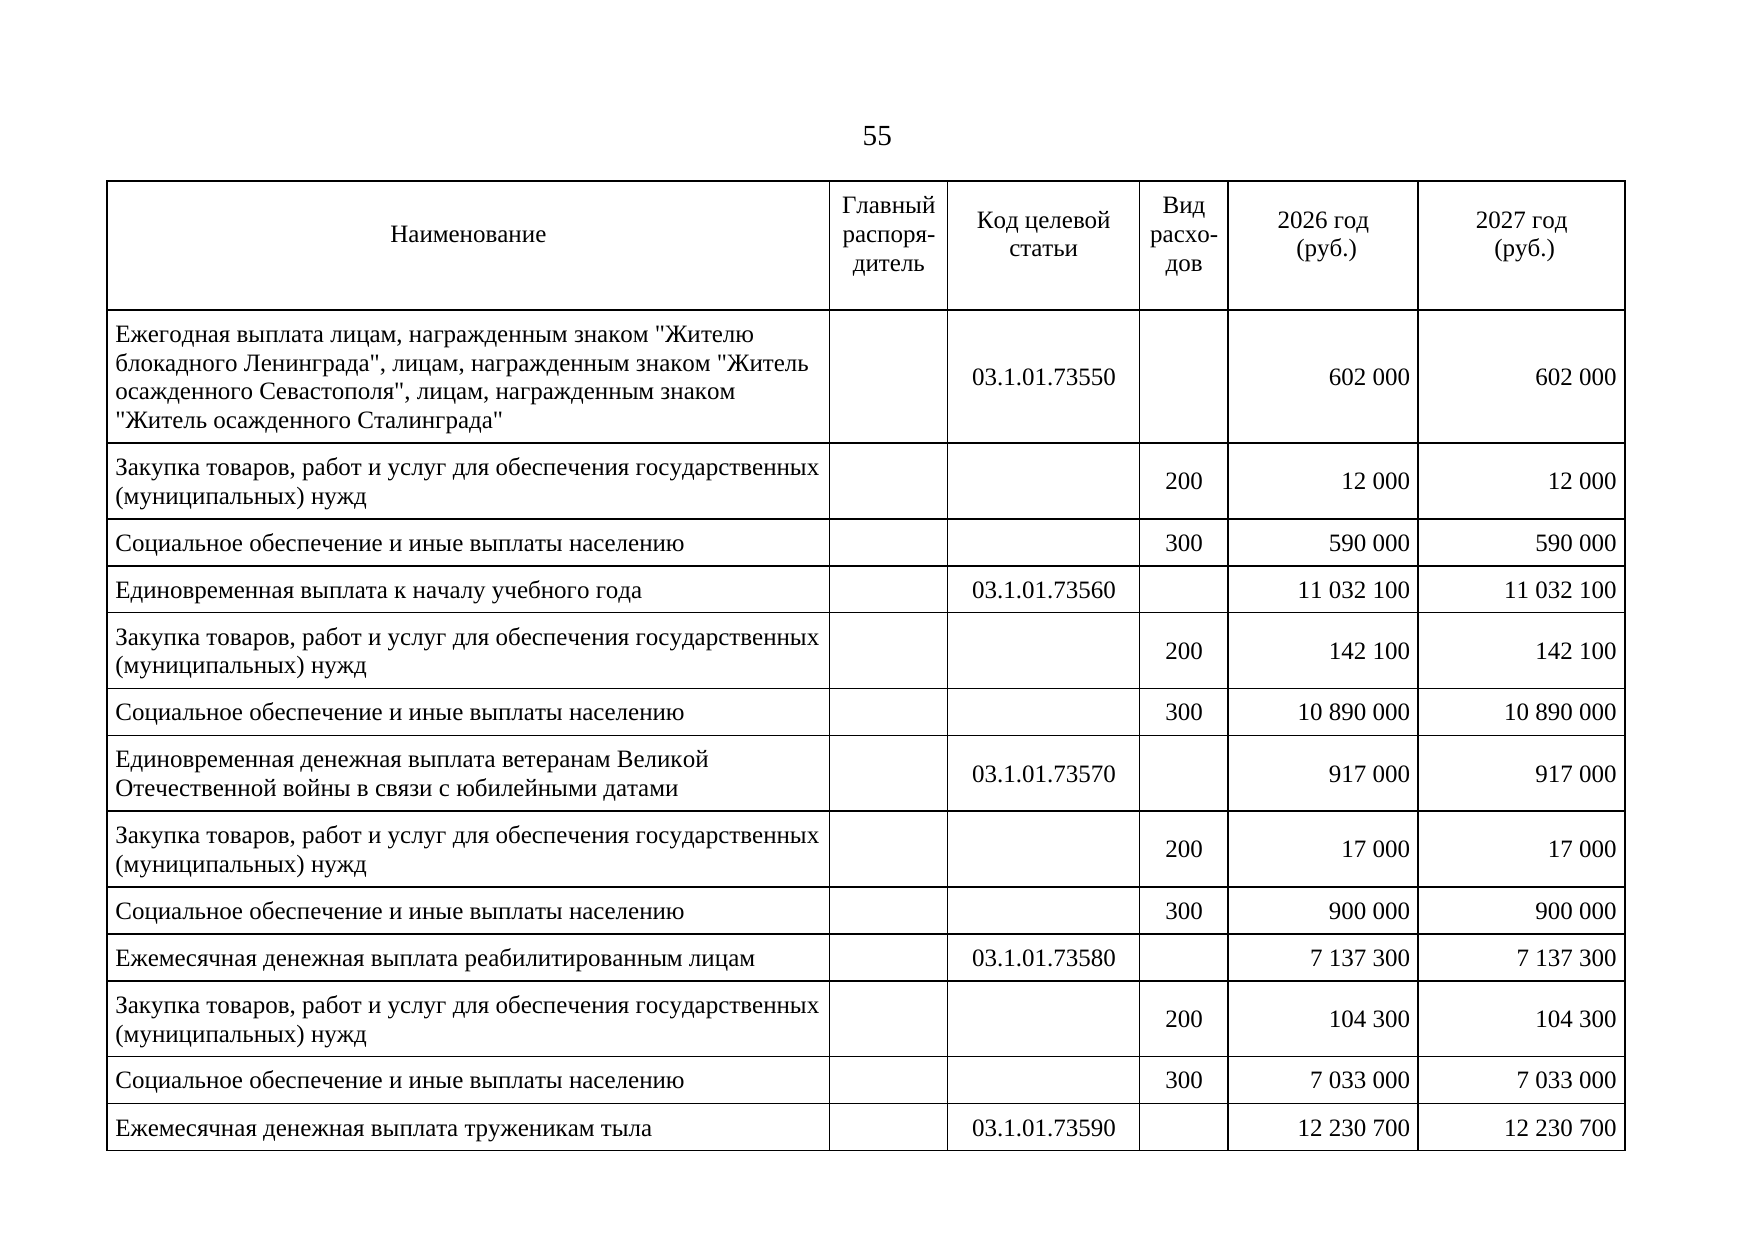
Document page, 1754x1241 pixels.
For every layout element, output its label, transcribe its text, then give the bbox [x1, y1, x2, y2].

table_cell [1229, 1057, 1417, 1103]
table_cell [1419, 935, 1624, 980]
table_header 2027 год (руб.) [1419, 182, 1624, 309]
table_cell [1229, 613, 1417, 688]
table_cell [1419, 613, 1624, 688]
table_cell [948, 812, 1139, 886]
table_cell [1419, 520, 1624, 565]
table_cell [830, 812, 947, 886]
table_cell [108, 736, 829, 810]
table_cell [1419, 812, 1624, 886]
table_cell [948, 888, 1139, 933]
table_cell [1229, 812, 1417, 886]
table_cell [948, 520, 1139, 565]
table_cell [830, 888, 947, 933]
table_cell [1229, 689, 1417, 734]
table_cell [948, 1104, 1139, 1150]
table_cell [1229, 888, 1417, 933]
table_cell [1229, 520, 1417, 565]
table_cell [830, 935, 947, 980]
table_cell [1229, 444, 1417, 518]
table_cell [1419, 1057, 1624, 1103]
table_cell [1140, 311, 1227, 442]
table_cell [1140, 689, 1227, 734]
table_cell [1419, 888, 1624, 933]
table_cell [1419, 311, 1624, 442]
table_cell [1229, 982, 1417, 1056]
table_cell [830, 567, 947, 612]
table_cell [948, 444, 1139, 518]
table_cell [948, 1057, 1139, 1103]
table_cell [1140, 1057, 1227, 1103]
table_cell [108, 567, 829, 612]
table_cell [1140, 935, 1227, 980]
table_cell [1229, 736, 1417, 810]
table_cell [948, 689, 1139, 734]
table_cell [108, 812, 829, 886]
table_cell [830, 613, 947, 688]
table_header 2026 год (руб.) [1229, 182, 1417, 309]
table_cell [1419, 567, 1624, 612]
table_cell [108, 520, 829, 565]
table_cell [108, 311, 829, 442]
table_header Главный распоря-дитель [830, 182, 947, 309]
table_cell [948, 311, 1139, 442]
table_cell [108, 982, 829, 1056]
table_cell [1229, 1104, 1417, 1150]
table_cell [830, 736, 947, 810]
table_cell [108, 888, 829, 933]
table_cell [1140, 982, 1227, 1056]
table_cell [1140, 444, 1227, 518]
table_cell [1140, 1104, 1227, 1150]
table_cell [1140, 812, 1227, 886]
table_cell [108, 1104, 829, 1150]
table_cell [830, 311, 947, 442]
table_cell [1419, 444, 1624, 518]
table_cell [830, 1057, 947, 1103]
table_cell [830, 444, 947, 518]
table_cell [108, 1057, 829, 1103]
table_header Наименование [108, 182, 829, 309]
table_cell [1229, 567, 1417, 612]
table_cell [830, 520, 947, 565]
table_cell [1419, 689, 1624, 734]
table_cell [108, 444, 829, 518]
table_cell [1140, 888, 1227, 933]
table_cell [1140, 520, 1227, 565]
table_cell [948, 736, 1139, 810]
table_header Вид расхо-дов [1140, 182, 1227, 309]
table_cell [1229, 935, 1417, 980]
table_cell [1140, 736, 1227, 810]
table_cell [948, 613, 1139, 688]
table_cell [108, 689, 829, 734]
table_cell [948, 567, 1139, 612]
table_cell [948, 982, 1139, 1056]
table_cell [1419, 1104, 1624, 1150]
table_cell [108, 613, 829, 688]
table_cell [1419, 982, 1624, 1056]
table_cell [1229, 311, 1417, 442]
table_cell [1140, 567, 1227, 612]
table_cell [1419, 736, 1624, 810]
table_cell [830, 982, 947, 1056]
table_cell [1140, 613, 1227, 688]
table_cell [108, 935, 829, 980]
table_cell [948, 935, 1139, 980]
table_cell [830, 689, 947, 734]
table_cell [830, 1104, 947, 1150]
table_header Код целевой статьи [948, 182, 1139, 309]
